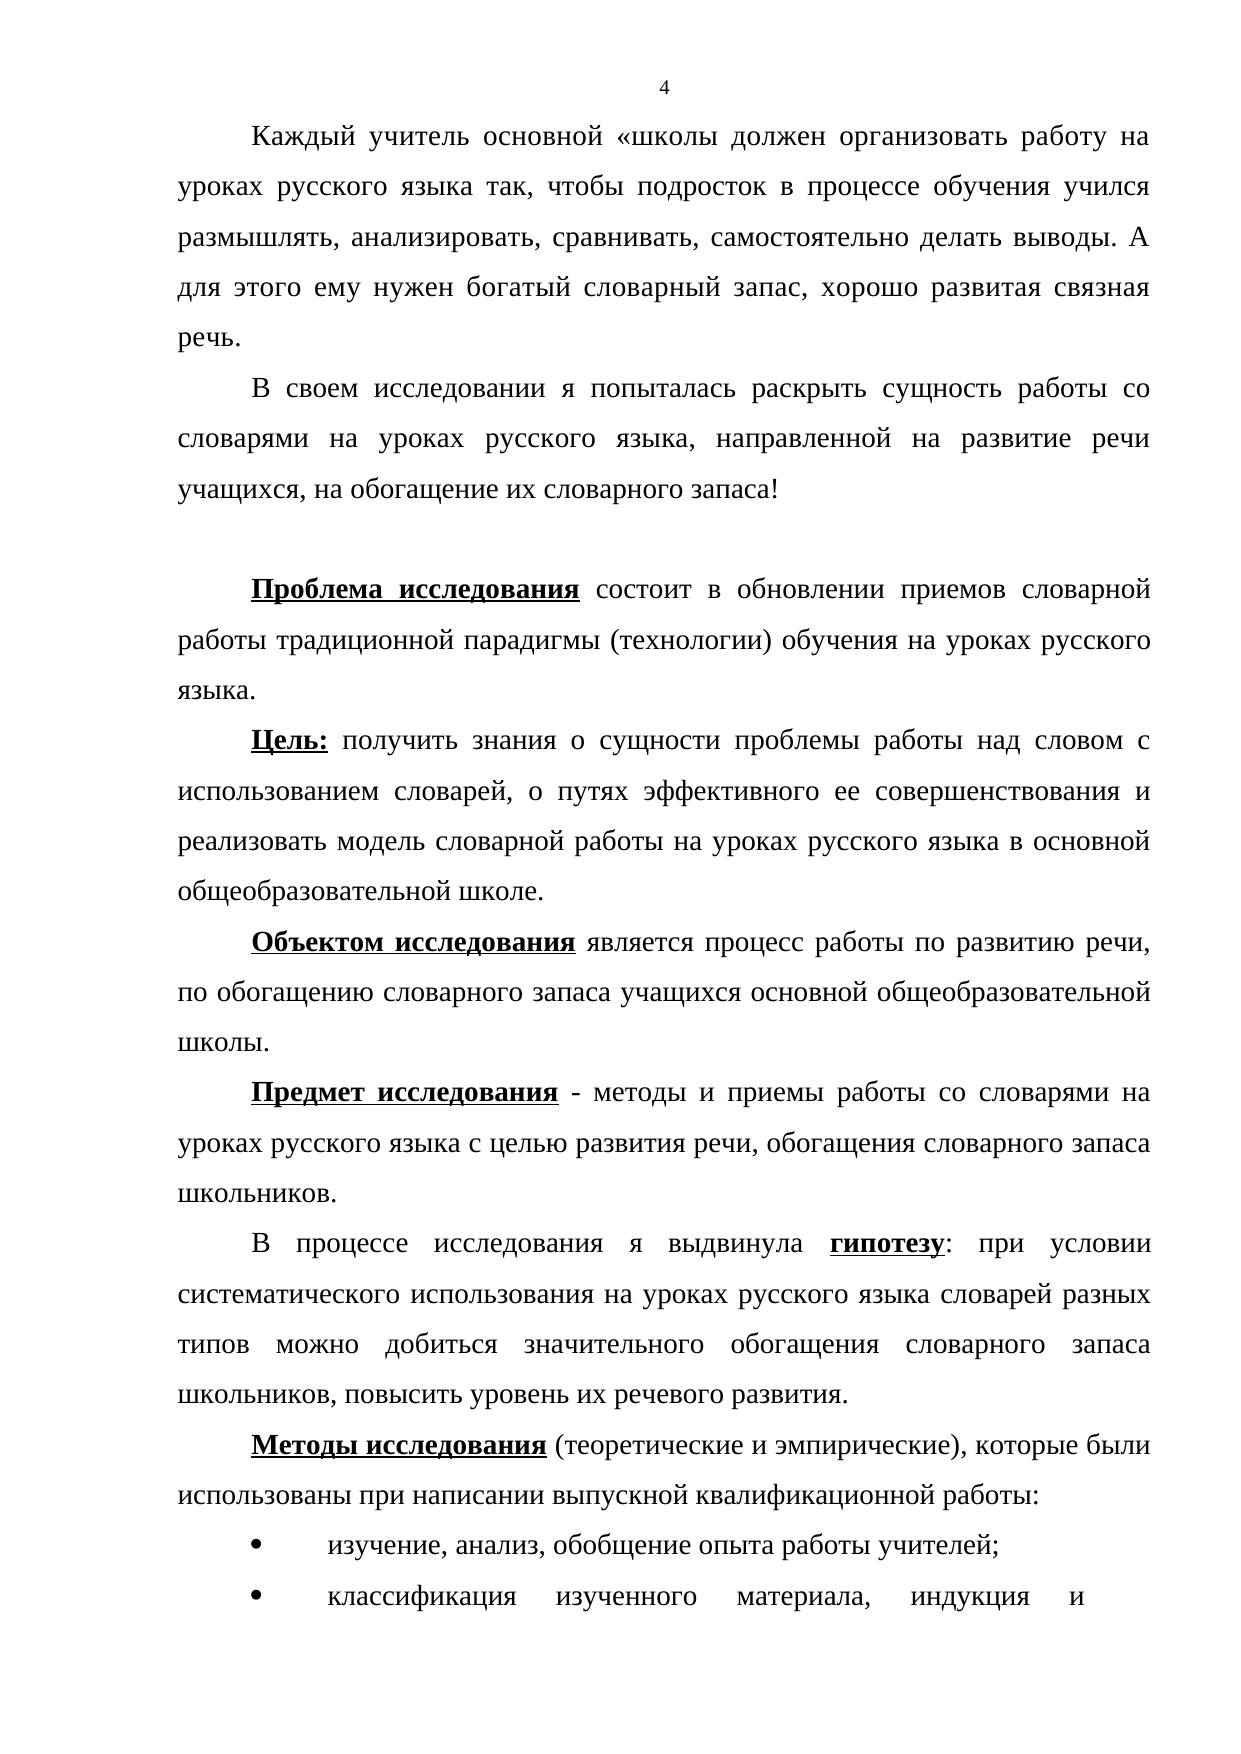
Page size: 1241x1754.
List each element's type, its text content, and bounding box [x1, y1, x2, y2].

text Цель: получить знания о сущности проблемы работы над словом с использованием словарей, о путях эффективного ее совершенствования и реализовать модель словарной работы на уроках русского языка в основной общеобразовательной школе. [177, 722, 1152, 907]
text Каждый учитель основной «школы должен организовать работу на уроках русского языка так, чтобы подросток в процессе обучения учился размышлять, анализировать, сравнивать, самостоятельно делать выводы. А для этого ему нужен богатый словарный запас, хорошо развитая связная речь. [177, 118, 1152, 353]
text В своем исследовании я попыталась раскрыть сущность работы со словарями на уроках русского языка, направленной на развитие речи учащихся, на обогащение их словарного запаса! [177, 370, 1152, 504]
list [177, 1578, 1085, 1611]
text Методы исследования (теоретические и эмпирические), которые были использованы при написании выпускной квалификационной работы: [177, 1427, 1152, 1511]
list изучение, анализ, обобщение опыта работы учителей; [177, 1527, 1085, 1561]
text Объектом исследования является процесс работы по развитию речи, по обогащению словарного запаса учащихся основной общеобразовательной школы. [177, 924, 1152, 1058]
text Проблема исследования состоит в обновлении приемов словарной работы традиционной парадигмы (технологии) обучения на уроках русского языка. [177, 571, 1152, 706]
text Предмет исследования - методы и приемы работы со словарями на уроках русского языка с целью развития речи, обогащения словарного запаса школьников. [177, 1074, 1152, 1209]
text В процессе исследования я выдвинула гипотезу: при условии систематического использования на уроках русского языка словарей разных типов можно добиться значительного обогащения словарного запаса школьников, повысить уровень их речевого развития. [177, 1226, 1152, 1410]
